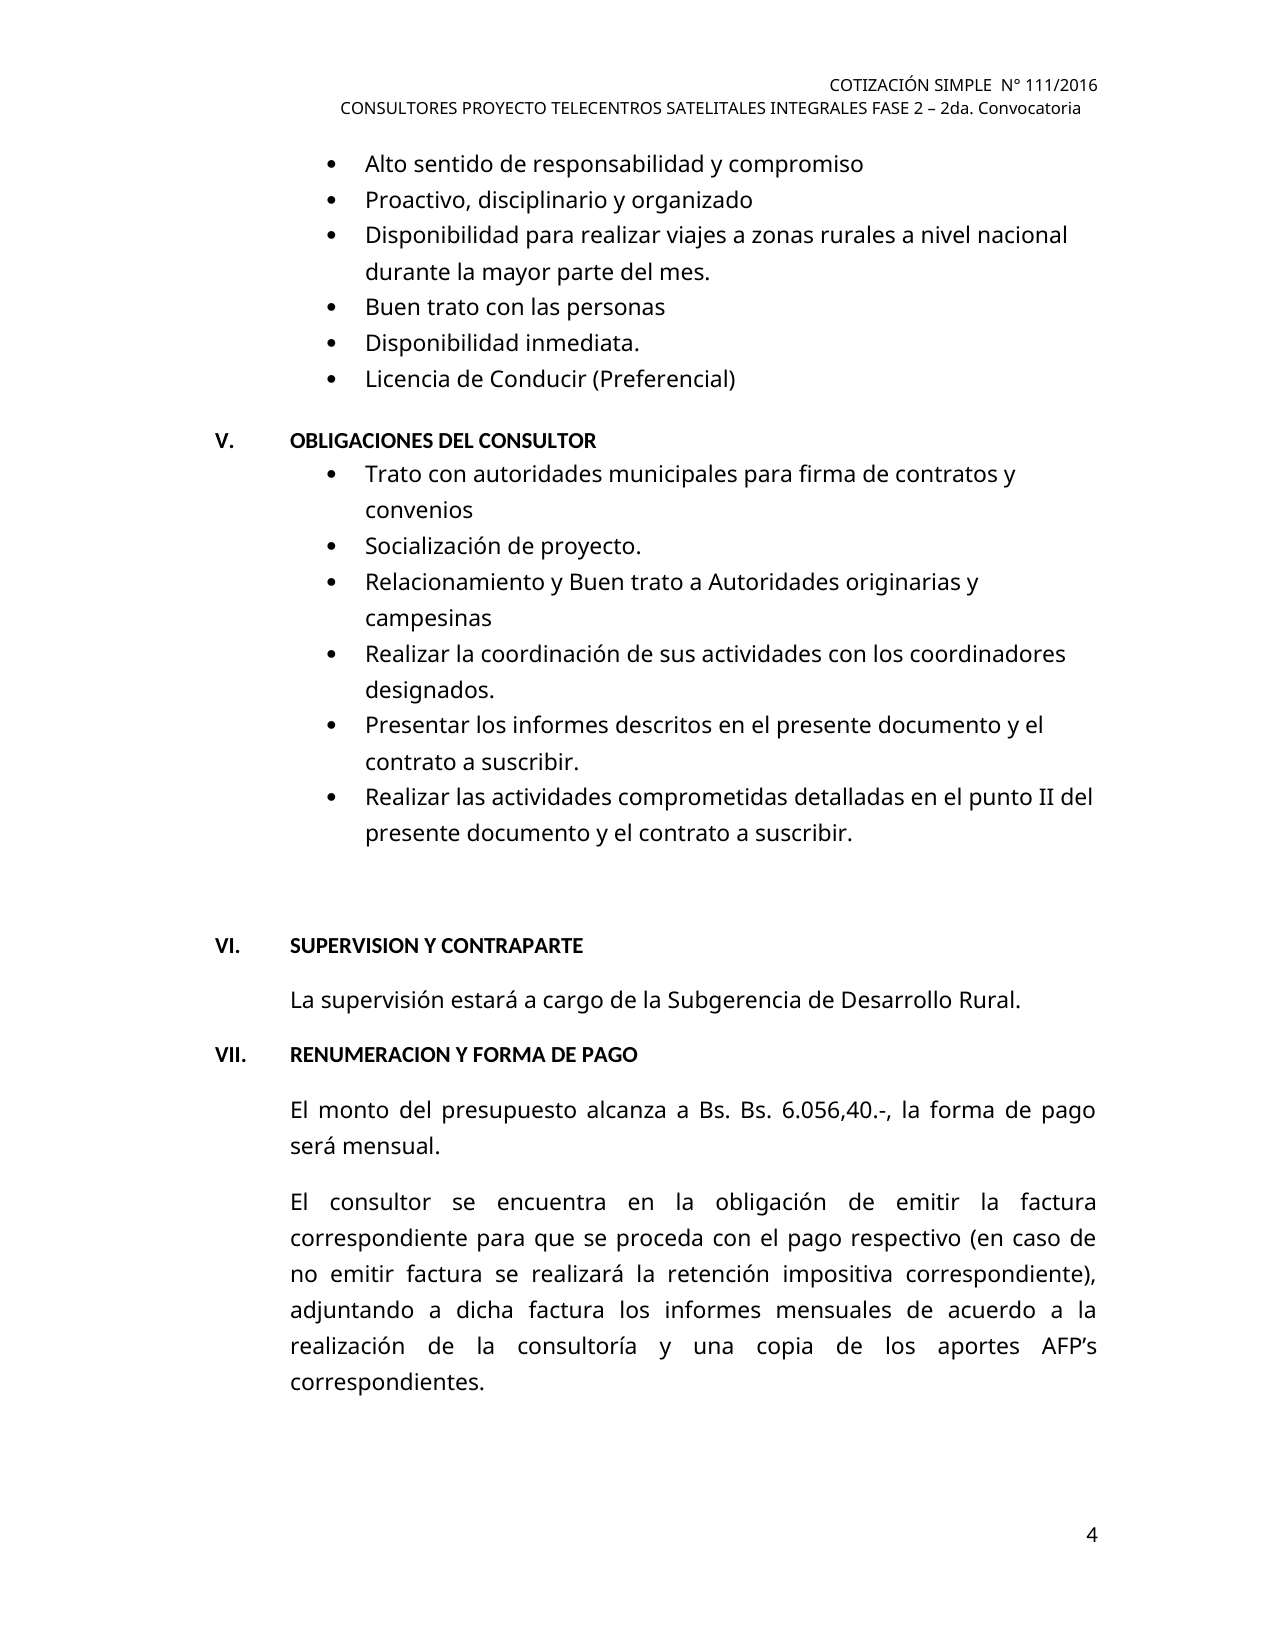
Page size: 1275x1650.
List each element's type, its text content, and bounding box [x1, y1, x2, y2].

list Disponibilidad inmediata. [327, 327, 1098, 358]
list Relacionamiento y Buen trato a Autoridades originarias y campesinas [327, 566, 1098, 633]
list Proactivo, disciplinario y organizado [327, 183, 1098, 215]
list Alto sentido de responsabilidad y compromiso [327, 148, 1098, 179]
list Licencia de Conducir (Preferencial) [327, 363, 1098, 394]
list SUPERVISION Y CONTRAPARTE [215, 931, 1098, 959]
text La supervisión estará a cargo de la Subgerencia de Desarrollo Rural. [290, 984, 1098, 1015]
list Realizar la coordinación de sus actividades con los coordinadores designados. [327, 638, 1098, 705]
list El consultor se encuentra en la obligación de emitir la factura correspondiente para que se proceda con el pago respectivo (en caso de no emitir factura se realizará la retención impositiva correspondiente), adjuntando a dicha factura los informes mensuales de acuerdo a la realización de la consultoría y una copia de los aportes AFP’s correspondientes. [290, 1186, 1098, 1397]
list Socialización de proyecto. [327, 530, 1098, 561]
list Trato con autoridades municipales para firma de contratos y convenios [327, 458, 1098, 525]
list Presentar los informes descritos en el presente documento y el contrato a suscribir. [327, 709, 1098, 777]
list Disponibilidad para realizar viajes a zonas rurales a nivel nacional durante la mayor parte del mes. [327, 219, 1098, 287]
list OBLIGACIONES DEL CONSULTOR [215, 426, 1098, 454]
list Realizar las actividades comprometidas detalladas en el punto II del presente documento y el contrato a suscribir. [327, 781, 1098, 848]
text El monto del presupuesto alcanza a Bs. Bs. 6.056,40.-, la forma de pago será mensual. [290, 1094, 1098, 1161]
list Buen trato con las personas [327, 291, 1098, 323]
list RENUMERACION Y FORMA DE PAGO [215, 1041, 1098, 1069]
